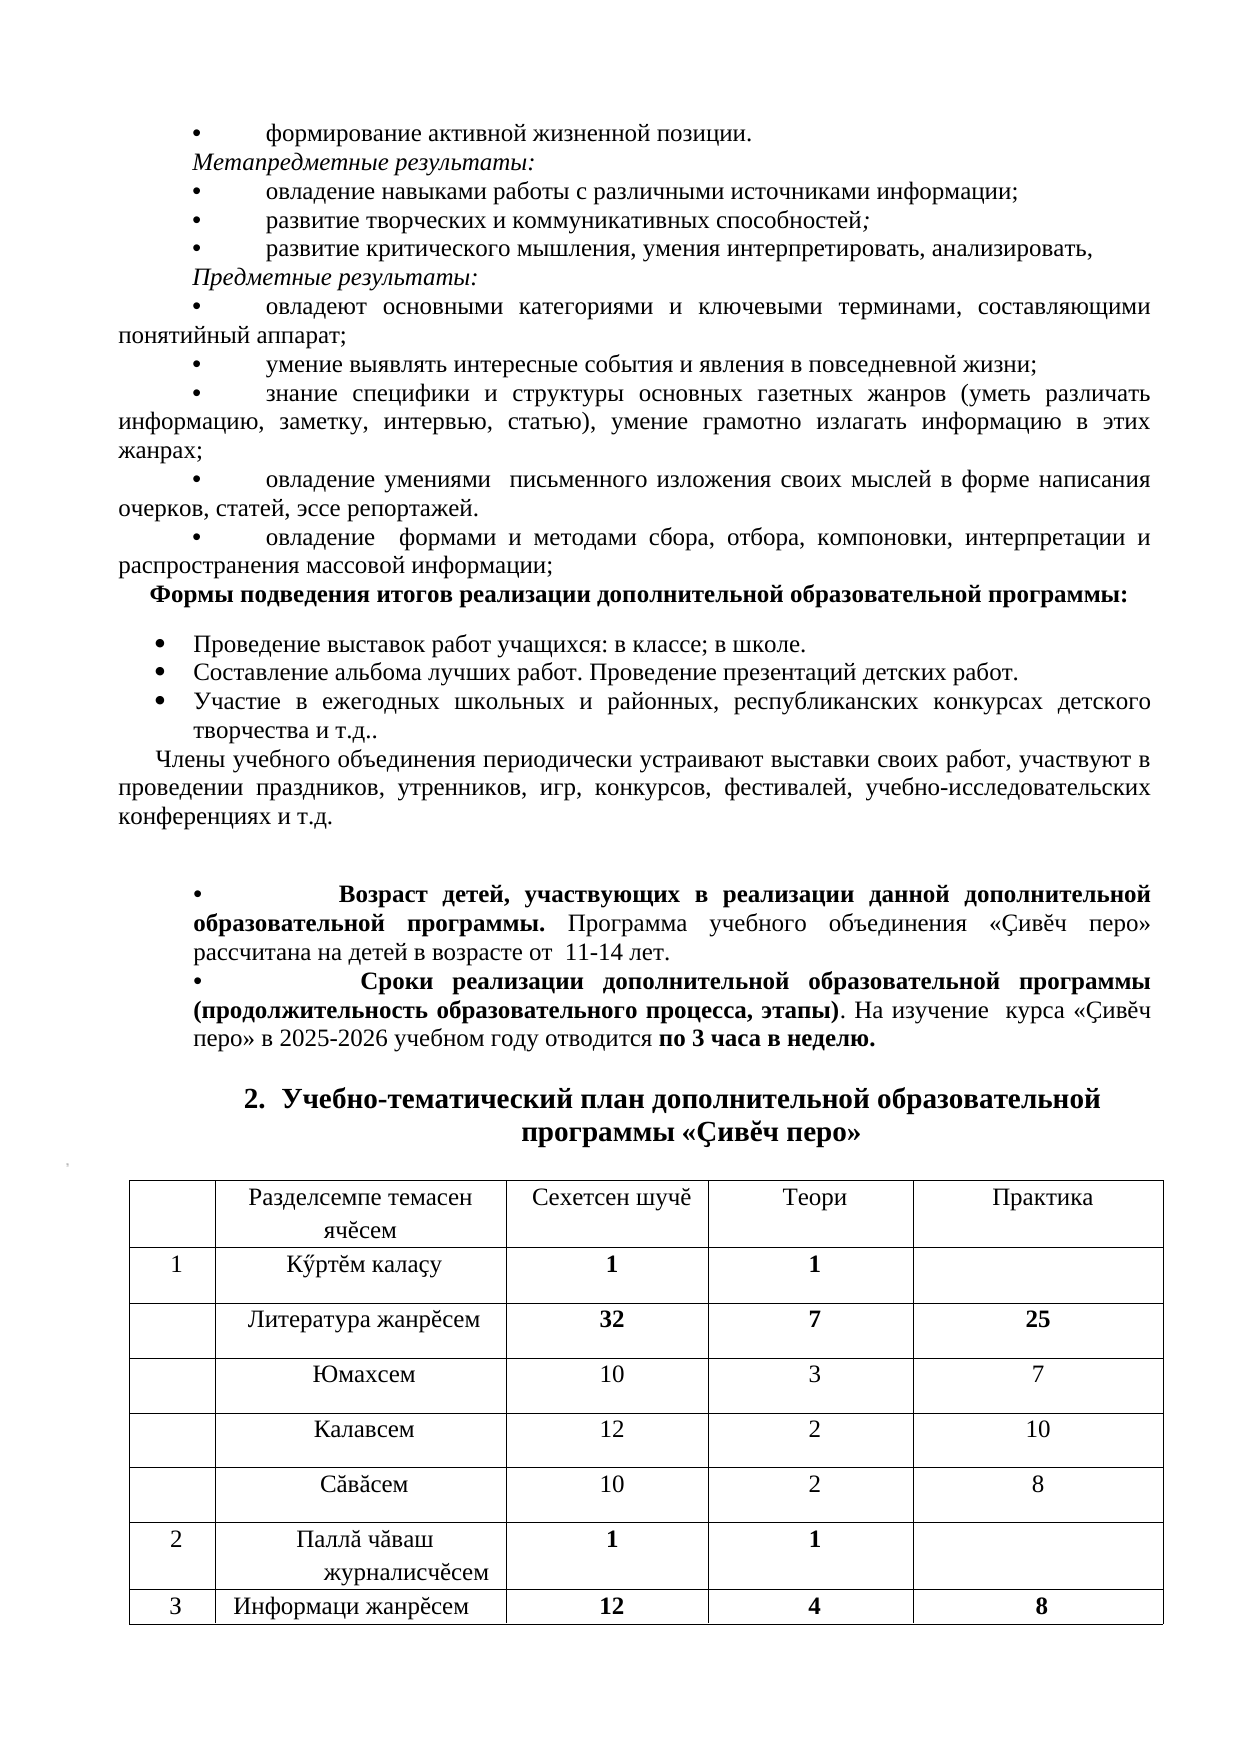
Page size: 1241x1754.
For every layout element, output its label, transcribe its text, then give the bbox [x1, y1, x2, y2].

table_cell 3 [709, 1359, 913, 1412]
table_cell [130, 1468, 215, 1522]
list овладеют основными категориями и ключевыми терминами, составляющими понятийный аппарат; [118, 291, 1152, 349]
table_cell 4 [709, 1590, 913, 1623]
list овладение формами и методами сбора, отбора, компоновки, интерпретации и распространения массовой информации; [118, 521, 1152, 579]
table_cell 7 [914, 1359, 1163, 1412]
list развитие творческих и коммуникативных способностей; [118, 204, 1152, 233]
table_cell [130, 1304, 215, 1357]
table_cell 10 [507, 1359, 708, 1412]
list Сроки реализации дополнительной образовательной программы (продолжительность образовательного процесса, этапы). На изучение курса «Ҫивĕч перо» в 2025-2026 учебном году отводится по 3 часа в неделю. [193, 966, 1152, 1052]
table_cell 7 [709, 1304, 913, 1357]
table_cell 2 [130, 1523, 215, 1589]
table_header Разделсемпе темасен ячĕсем [216, 1181, 506, 1247]
list овладение умениями письменного изложения своих мыслей в форме написания очерков, статей, эссе репортажей. [118, 464, 1152, 521]
table_cell Литература жанрĕсем [216, 1304, 506, 1357]
table_cell 32 [507, 1304, 708, 1357]
table_cell [130, 1359, 215, 1412]
table_cell Сăвăсем [216, 1468, 506, 1522]
table_cell Кӳртĕм калаҫу [216, 1248, 506, 1303]
table_header Практика [914, 1181, 1163, 1247]
table_cell Калавсем [216, 1414, 506, 1467]
text Формы подведения итогов реализации дополнительной образовательной программы: [118, 579, 1152, 608]
table_cell 12 [507, 1414, 708, 1467]
text Члены учебного объединения периодически устраивают выставки своих работ, участвуют в проведении праздников, утренников, игр, конкурсов, фестивалей, учебно-исследовательских конференциях и т.д. [118, 744, 1152, 830]
table_cell 12 [507, 1590, 708, 1623]
table_cell 1 [130, 1248, 215, 1303]
table_header [130, 1181, 215, 1247]
table_cell Информаци жанрĕсем [216, 1590, 506, 1623]
table_cell 1 [709, 1523, 913, 1589]
table_cell 8 [914, 1468, 1163, 1522]
list Составление альбома лучших работ. Проведение презентаций детских работ. [156, 657, 1152, 686]
table_cell 10 [914, 1414, 1163, 1467]
text Метапредметные результаты: [118, 147, 1152, 176]
table_cell [914, 1248, 1163, 1303]
table_cell 1 [507, 1248, 708, 1303]
table_cell Паллă чăваш журналисчĕсем [216, 1523, 506, 1589]
table_header Сехетсен шучĕ [507, 1181, 708, 1247]
text Предметные результаты: [118, 262, 1152, 291]
table_cell 1 [709, 1248, 913, 1303]
table_header Теори [709, 1181, 913, 1247]
table_cell 2 [709, 1468, 913, 1522]
list овладение навыками работы с различными источниками информации; [118, 176, 1152, 204]
table_cell [130, 1414, 215, 1467]
table_cell Юмахсем [216, 1359, 506, 1412]
list формирование активной жизненной позиции. [118, 118, 1152, 147]
table_cell З [130, 1590, 215, 1623]
list умение выявлять интересные события и явления в повседневной жизни; [118, 349, 1152, 377]
table_cell 25 [914, 1304, 1163, 1357]
list Участие в ежегодных школьных и районных, республиканских конкурсах детского творчества и т.д.. [156, 686, 1152, 744]
table_cell 2 [709, 1414, 913, 1467]
list Проведение выставок работ учащихся: в классе; в школе. [156, 629, 1152, 657]
table_cell 10 [507, 1468, 708, 1522]
list Учебно-тематический план дополнительной образовательной программы «Ҫивĕч перо» [193, 1081, 1152, 1148]
list развитие критического мышления, умения интерпретировать, анализировать, [118, 233, 1152, 262]
list знание специфики и структуры основных газетных жанров (уметь различать информацию, заметку, интервью, статью), умение грамотно излагать информацию в этих жанрах; [118, 377, 1152, 464]
table_cell 8 [914, 1590, 1163, 1623]
list Возраст детей, участвующих в реализации данной дополнительной образовательной программы. Программа учебного объединения «Ҫивĕч перо» рассчитана на детей в возрасте от 11-14 лет. [193, 879, 1152, 966]
table_cell [914, 1523, 1163, 1589]
table_cell 1 [507, 1523, 708, 1589]
